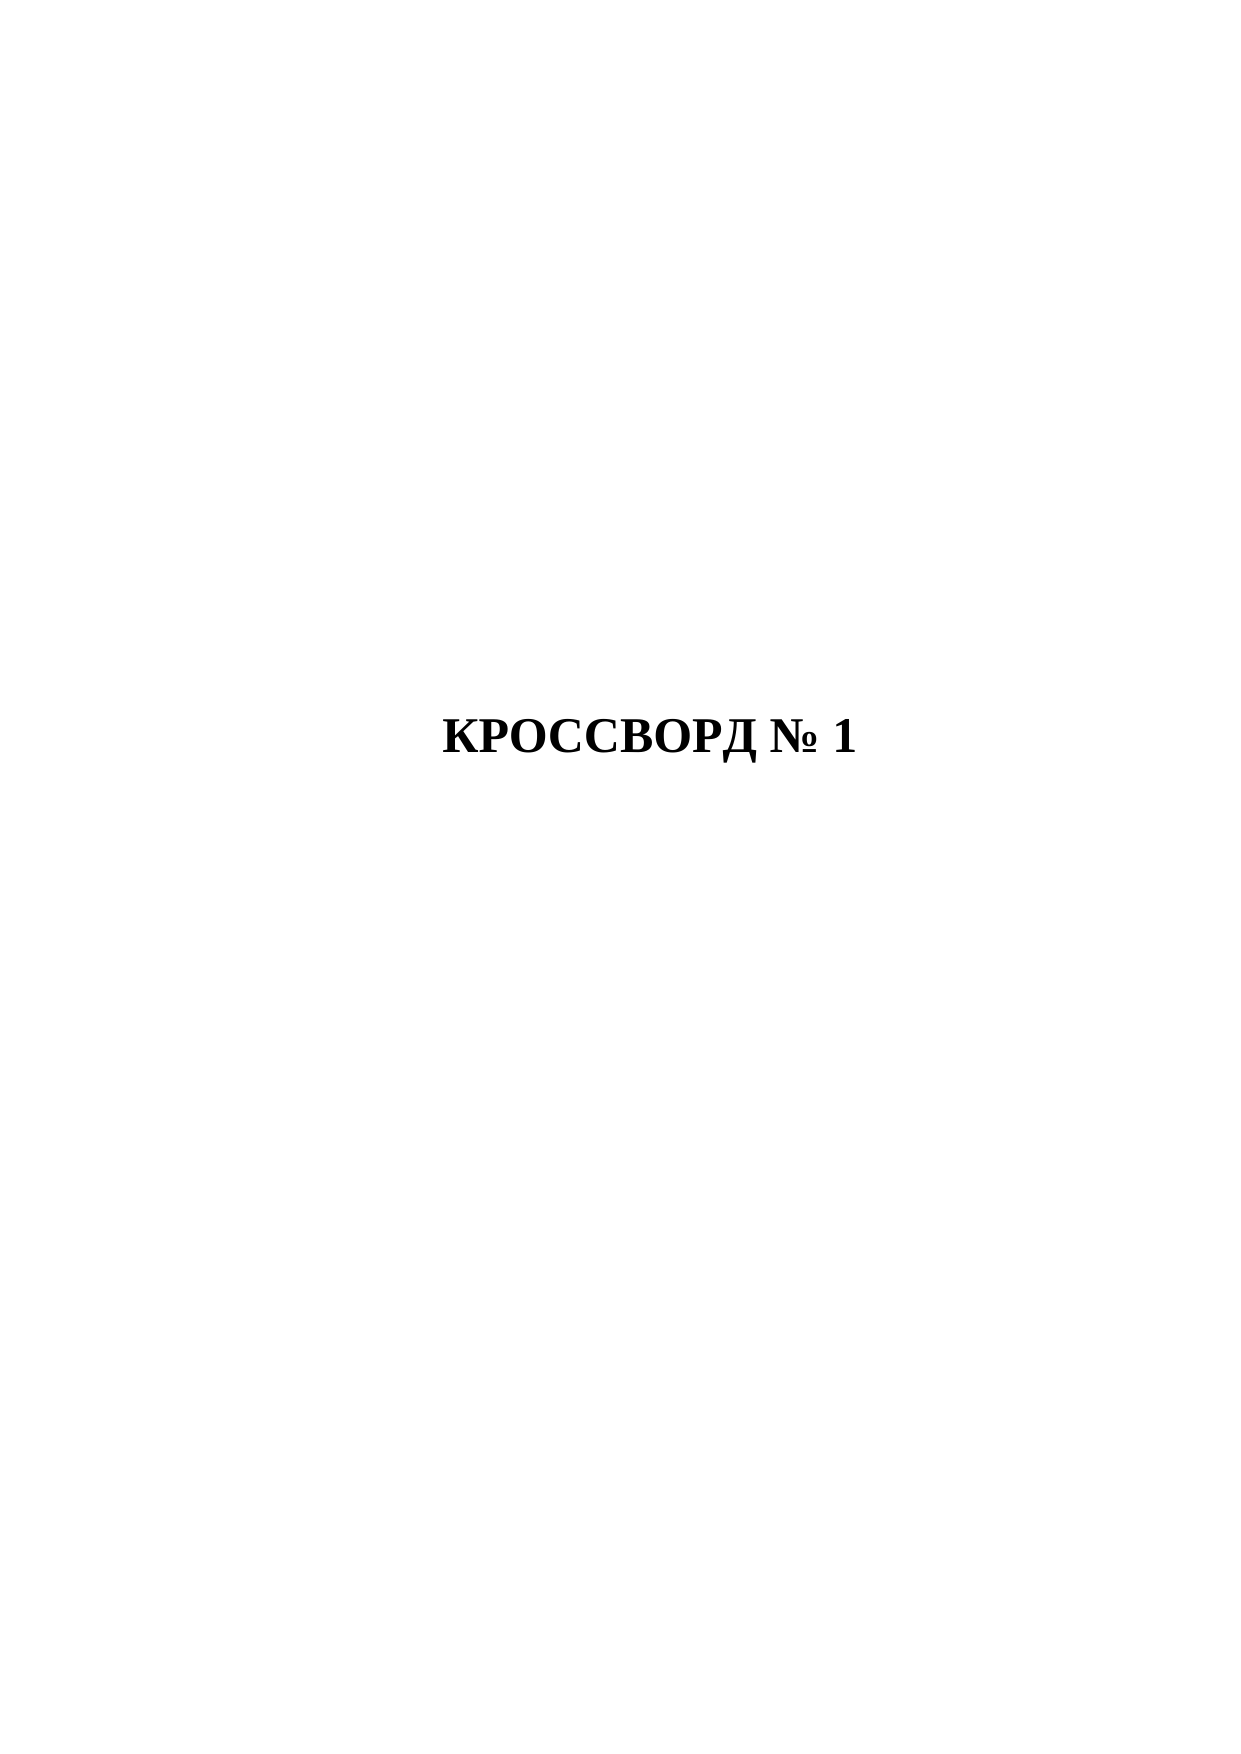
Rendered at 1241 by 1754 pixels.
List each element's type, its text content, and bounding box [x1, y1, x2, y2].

text КРОССВОРД № 1 [118, 706, 1181, 763]
